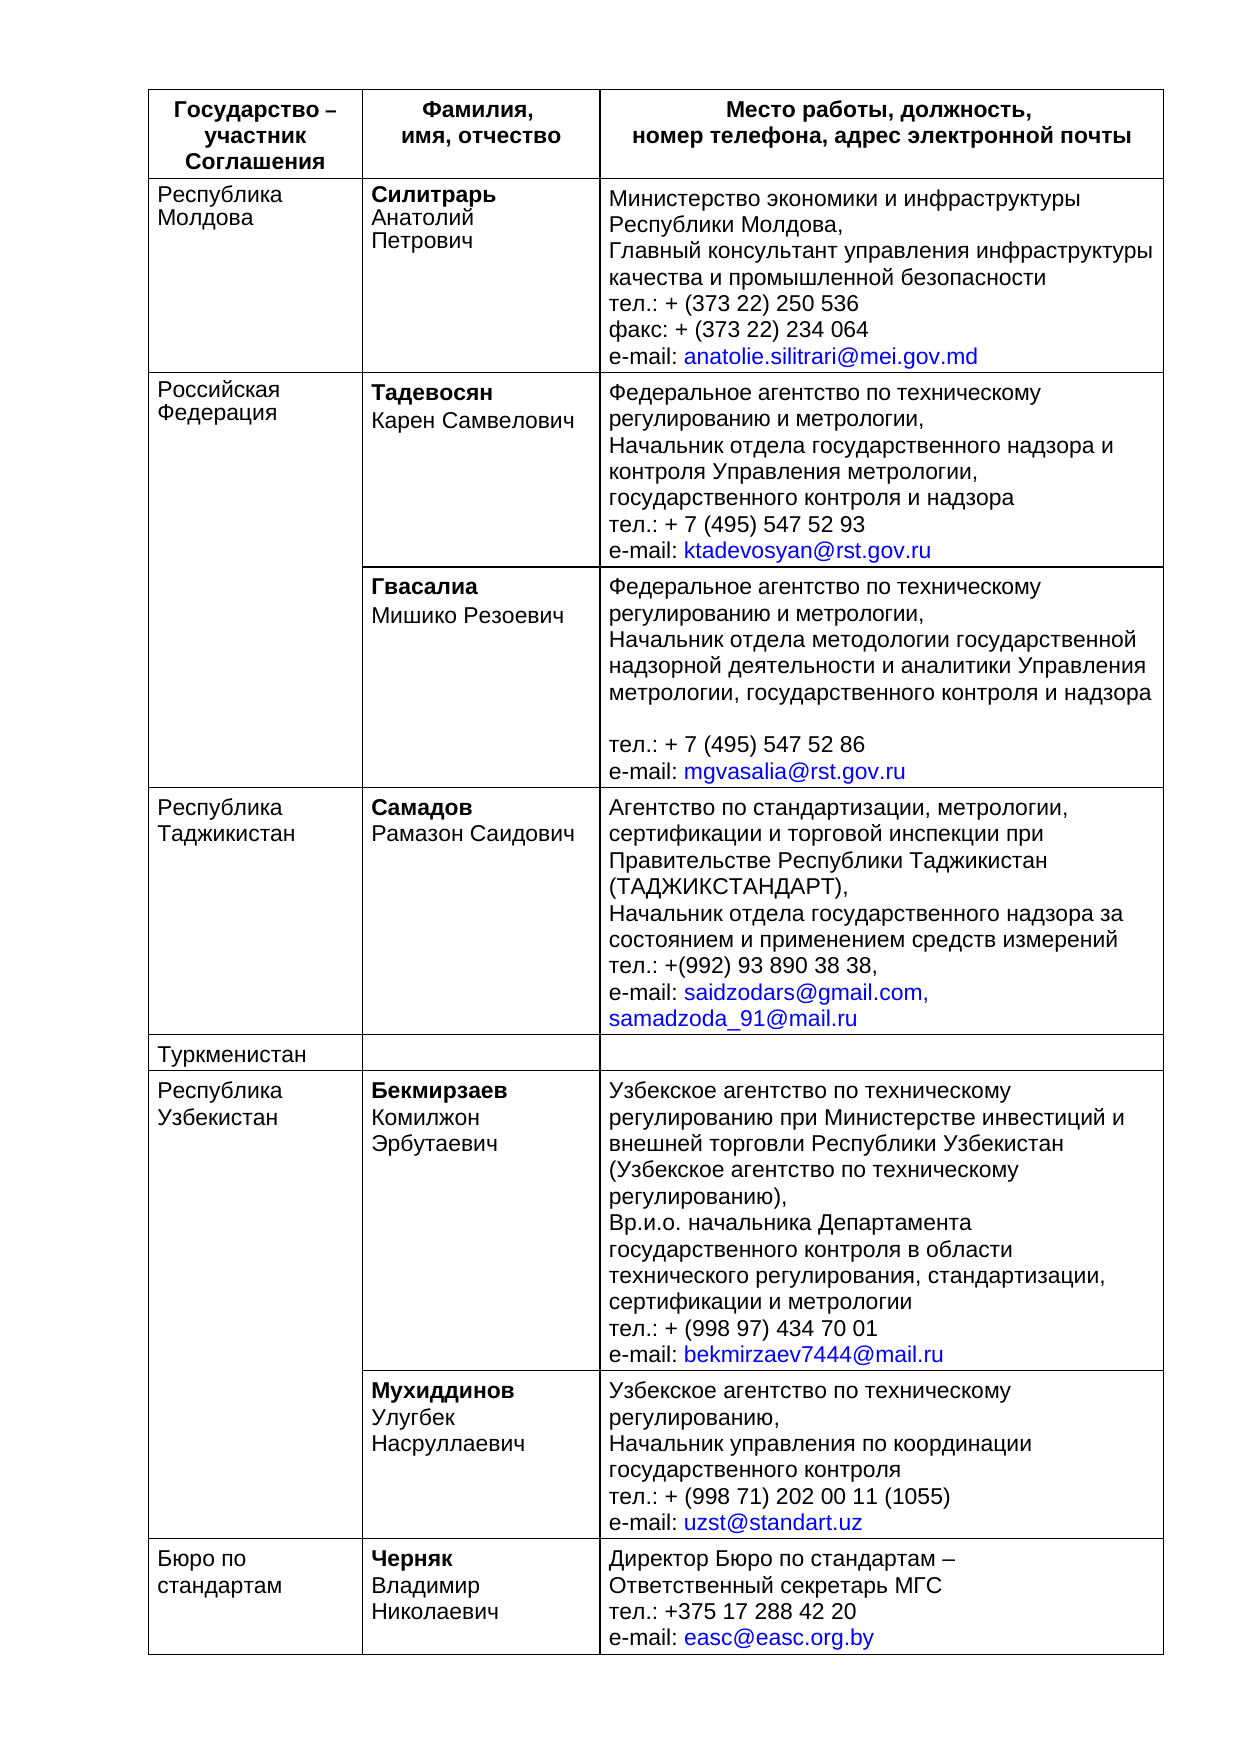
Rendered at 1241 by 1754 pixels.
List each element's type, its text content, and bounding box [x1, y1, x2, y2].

table_cell Российская Федерация [149, 373, 362, 787]
table_cell Республика Узбекистан [149, 1071, 362, 1538]
table_cell Силитрарь Анатолий Петрович [363, 179, 599, 372]
table_cell Гвасалиа Мишико Резоевич [363, 568, 599, 787]
table_cell Узбекское агентство по техническому регулированию, Начальник управления по координации государственного контроля тел.: + (998 71) 202 00 11 (1055) e-mail: uzst@standart.uz [601, 1371, 1163, 1538]
table_cell [363, 1035, 599, 1070]
table_cell Туркменистан [149, 1035, 362, 1070]
table_cell Республика Таджикистан [149, 788, 362, 1034]
table_cell [601, 1035, 1163, 1070]
table_cell Бекмирзаев Комилжон Эрбутаевич [363, 1071, 599, 1370]
table_cell Черняк Владимир Николаевич [363, 1539, 599, 1653]
table_cell Мухиддинов Улугбек Насруллаевич [363, 1371, 599, 1538]
table_cell Федеральное агентство по техническому регулированию и метрологии, Начальник отдела государственного надзора и контроля Управления метрологии, государственного контроля и надзора тел.: + 7 (495) 547 52 93 e-mail: ktadevosyan@rst.gov.ru [601, 373, 1163, 566]
table_cell Республика Молдова [149, 179, 362, 372]
table_header Место работы, должность, номер телефона, адрес электронной почты [601, 90, 1163, 178]
table_cell Федеральное агентство по техническому регулированию и метрологии, Начальник отдела методологии государственной надзорной деятельности и аналитики Управления метрологии, государственного контроля и надзора тел.: + 7 (495) 547 52 86 e-mail: mgvasalia@rst.gov.ru [601, 568, 1163, 787]
table_cell Тадевосян Карен Самвелович [363, 373, 599, 566]
table_cell Узбекское агентство по техническому регулированию при Министерстве инвестиций и внешней торговли Республики Узбекистан (Узбекское агентство по техническому регулированию), Вр.и.о. начальника Департамента государственного контроля в области технического регулирования, стандартизации, сертификации и метрологии тел.: + (998 97) 434 70 01 e-mail: bekmirzaev7444@mail.ru [601, 1071, 1163, 1370]
table_cell Директор Бюро по стандартам – Ответственный секретарь МГС тел.: +375 17 288 42 20 е-mail: easc@easc.org.by [601, 1539, 1163, 1653]
table_cell Министерство экономики и инфраструктуры Республики Молдова, Главный консультант управления инфраструктуры качества и промышленной безопасности тел.: + (373 22) 250 536 факс: + (373 22) 234 064 e-mail: anatolie.silitrari@mei.gov.md [601, 179, 1163, 372]
table_cell Самадов Рамазон Саидович [363, 788, 599, 1034]
table_cell Агентство по стандартизации, метрологии, сертификации и торговой инспекции при Правительстве Республики Таджикистан (ТАДЖИКСТАНДАРТ), Начальник отдела государственного надзора за состоянием и применением средств измерений тел.: +(992) 93 890 38 38, е-mail: saidzodars@gmail.com, samadzoda_91@mail.ru [601, 788, 1163, 1034]
table_header Фамилия, имя, отчество [363, 90, 599, 178]
table_cell Бюро по стандартам [149, 1539, 362, 1653]
table_header Государство – участник Соглашения [149, 90, 362, 178]
